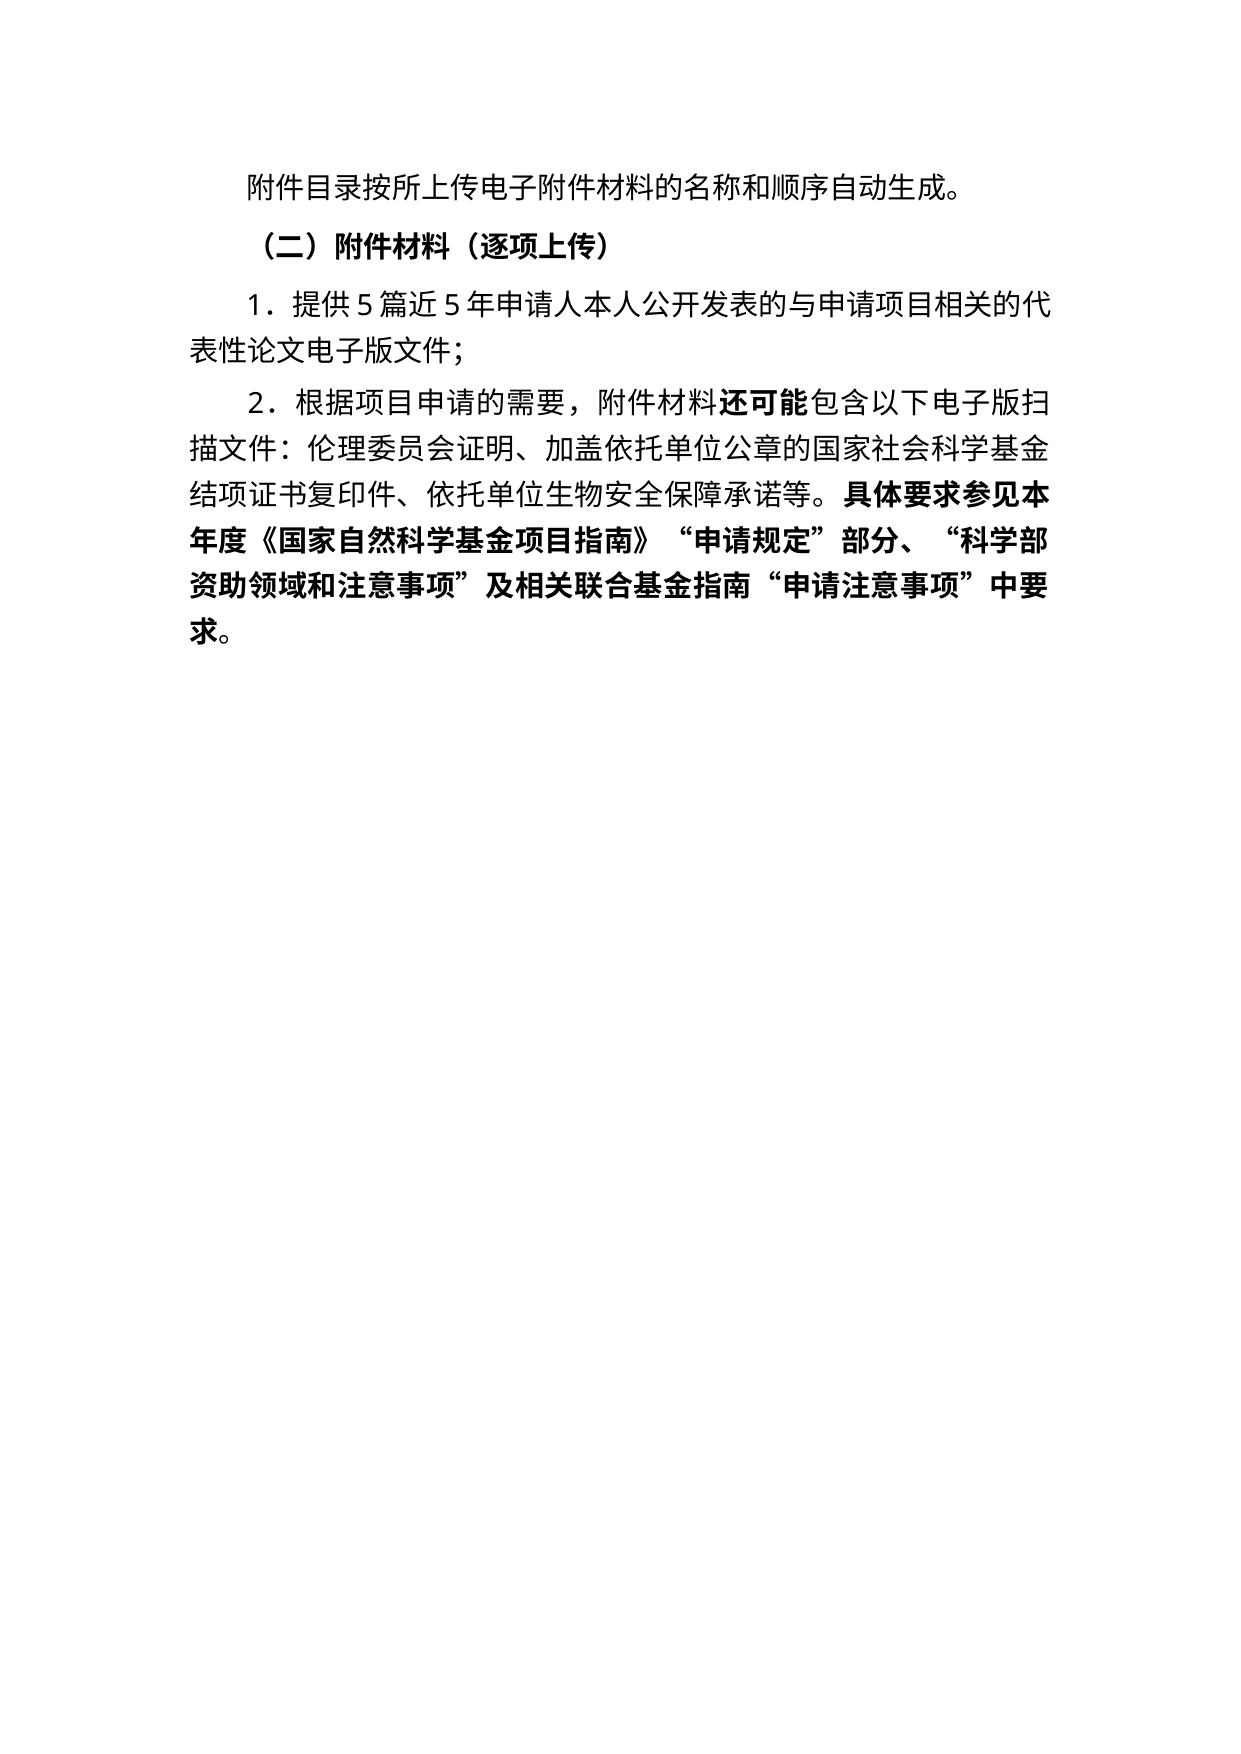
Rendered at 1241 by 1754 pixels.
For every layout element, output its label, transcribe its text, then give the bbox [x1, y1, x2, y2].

text （二）附件材料（逐项上传） [189, 220, 1051, 266]
text 1．提供5篇近5年申请人本人公开发表的与申请项目相关的代表性论文电子版文件； [189, 279, 1051, 370]
text 2．根据项目申请的需要，附件材料还可能包含以下电子版扫描文件：伦理委员会证明、加盖依托单位公章的国家社会科学基金结项证书复印件、依托单位生物安全保障承诺等。具体要求参见本年度《国家自然科学基金项目指南》“申请规定”部分、“科学部资助领域和注意事项”及相关联合基金指南“申请注意事项”中要求。 [189, 377, 1051, 652]
text 附件目录按所上传电子附件材料的名称和顺序自动生成。 [189, 162, 1051, 208]
